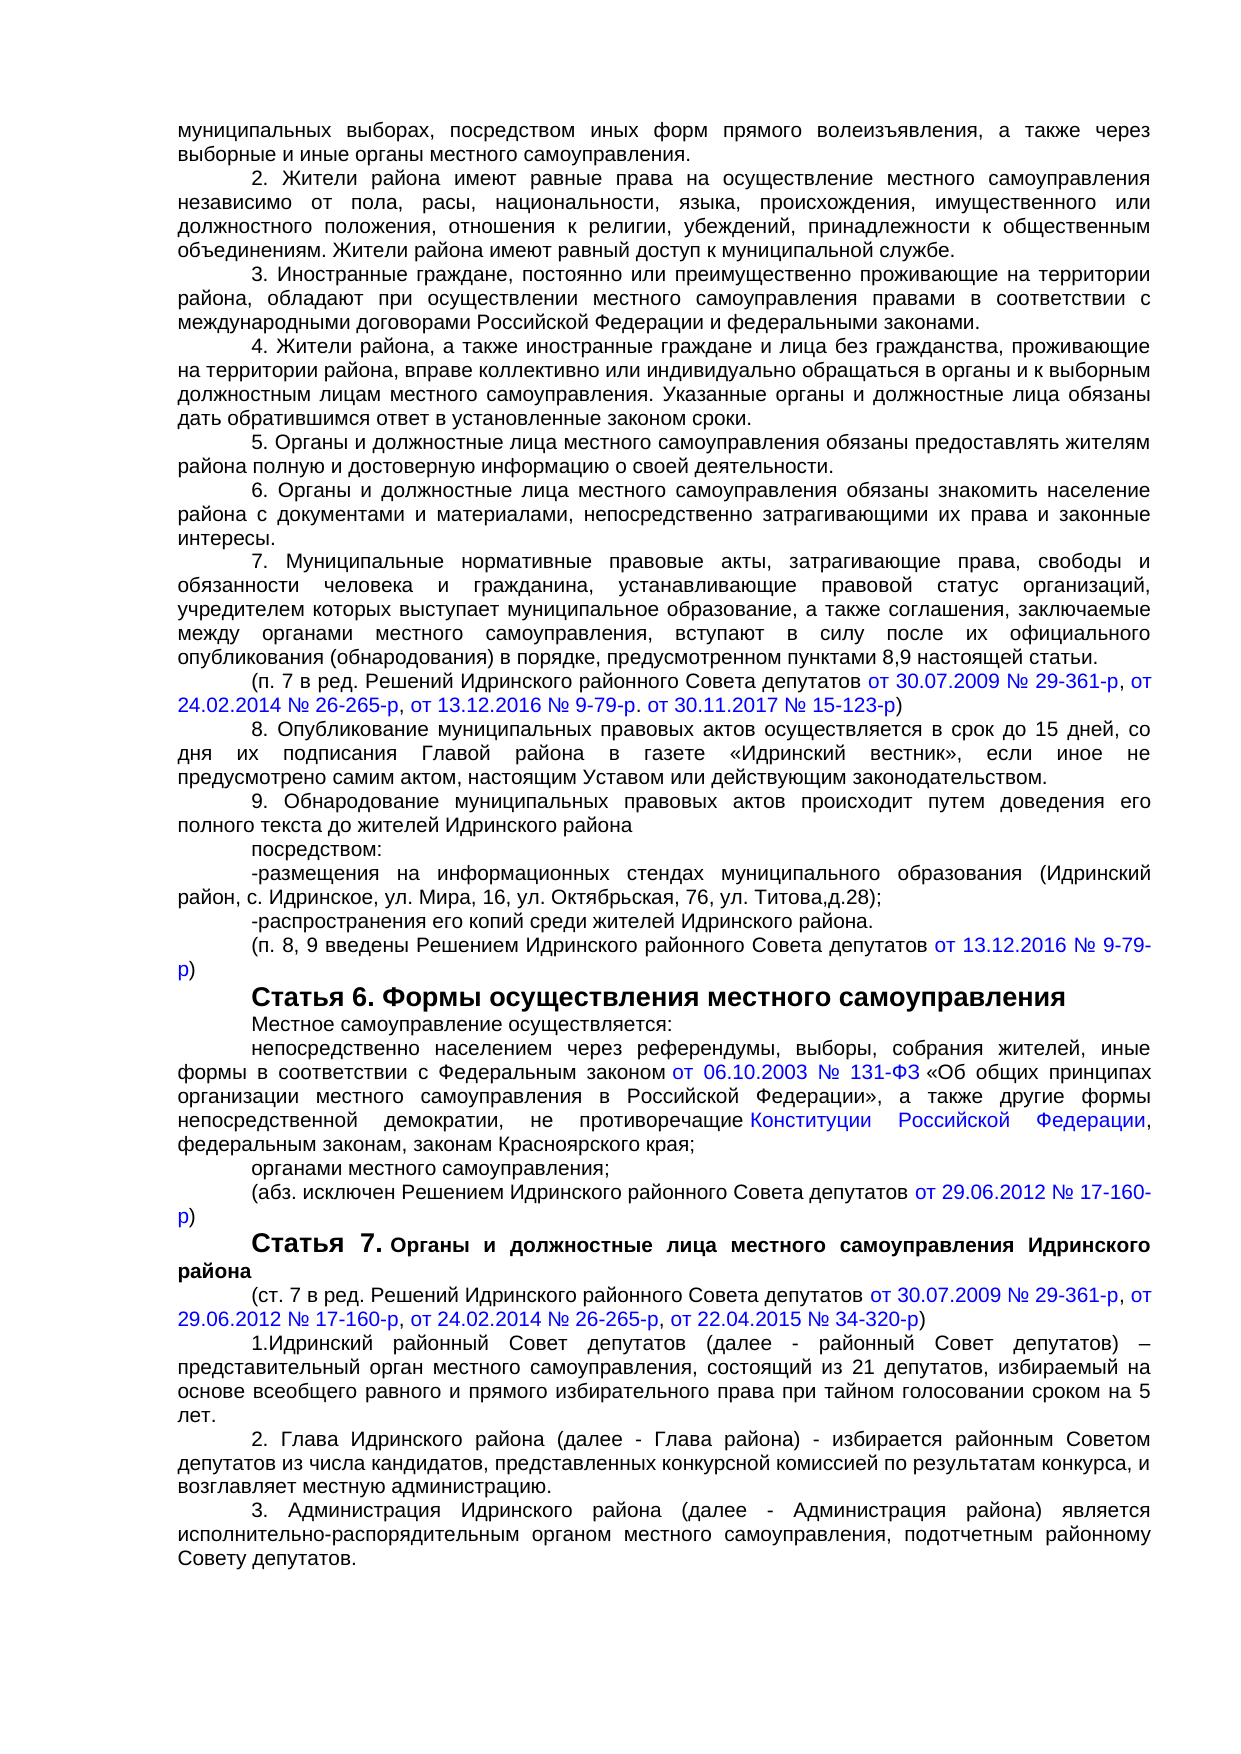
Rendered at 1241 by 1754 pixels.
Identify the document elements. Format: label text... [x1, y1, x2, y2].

text органами местного самоуправления; [177, 1156, 1152, 1179]
text (п. 8, 9 введены Решением Идринского районного Совета депутатов от 13.12.2016 № 9-79-р) [177, 933, 1152, 981]
text 3. Администрация Идринского района (далее - Администрация района) является исполнительно-распорядительным органом местного самоуправления, подотчетным районному Совету депутатов. [177, 1498, 1152, 1570]
text посредством: [177, 837, 1152, 861]
text 4. Жители района, а также иностранные граждане и лица без гражданства, проживающие на территории района, вправе коллективно или индивидуально обращаться в органы и к выборным должностным лицам местного самоуправления. Указанные органы и должностные лица обязаны дать обратившимся ответ в установленные законом сроки. [177, 334, 1152, 429]
text -размещения на информационных стендах муниципального образования (Идринский район, с. Идринское, ул. Мира, 16, ул. Октябрьская, 76, ул. Титова,д.28); [177, 861, 1152, 909]
text Местное самоуправление осуществляется: [177, 1012, 1152, 1036]
text Статья 7. Органы и должностные лица местного самоуправления Идринского района [177, 1227, 1152, 1283]
text 9. Обнародование муниципальных правовых актов происходит путем доведения его полного текста до жителей Идринского района [177, 789, 1152, 837]
text 7. Муниципальные нормативные правовые акты, затрагивающие права, свободы и обязанности человека и гражданина, устанавливающие правовой статус организаций, учредителем которых выступает муниципальное образование, а также соглашения, заключаемые между органами местного самоуправления, вступают в силу после их официального опубликования (обнародования) в порядке, предусмотренном пунктами 8,9 настоящей статьи. [177, 549, 1152, 669]
text 6. Органы и должностные лица местного самоуправления обязаны знакомить население района с документами и материалами, непосредственно затрагивающими их права и законные интересы. [177, 477, 1152, 549]
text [177, 118, 1152, 166]
text непосредственно населением через референдумы, выборы, собрания жителей, иные формы в соответствии с Федеральным законом от 06.10.2003 № 131-ФЗ «Об общих принципах организации местного самоуправления в Российской Федерации», а также другие формы непосредственной демократии, не противоречащие Конституции Российской Федерации, федеральным законам, законам Красноярского края; [177, 1036, 1152, 1156]
text 1.Идринский районный Совет депутатов (далее - районный Совет депутатов) – представительный орган местного самоуправления, состоящий из 21 депутатов, избираемый на основе всеобщего равного и прямого избирательного права при тайном голосовании сроком на 5 лет. [177, 1331, 1152, 1426]
text 5. Органы и должностные лица местного самоуправления обязаны предоставлять жителям района полную и достоверную информацию о своей деятельности. [177, 429, 1152, 477]
text 2. Глава Идринского района (далее - Глава района) - избирается районным Советом депутатов из числа кандидатов, представленных конкурсной комиссией по результатам конкурса, и возглавляет местную администрацию. [177, 1426, 1152, 1498]
text 3. Иностранные граждане, постоянно или преимущественно проживающие на территории района, обладают при осуществлении местного самоуправления правами в соответствии с международными договорами Российской Федерации и федеральными законами. [177, 262, 1152, 334]
text (абз. исключен Решением Идринского районного Совета депутатов от 29.06.2012 № 17-160-р) [177, 1179, 1152, 1227]
text 2. Жители района имеют равные права на осуществление местного самоуправления независимо от пола, расы, национальности, языка, происхождения, имущественного или должностного положения, отношения к религии, убеждений, принадлежности к общественным объединениям. Жители района имеют равный доступ к муниципальной службе. [177, 166, 1152, 262]
text (п. 7 в ред. Решений Идринского районного Совета депутатов от 30.07.2009 № 29-361-р, от 24.02.2014 № 26-265-р, от 13.12.2016 № 9-79-р. от 30.11.2017 № 15-123-р) [177, 669, 1152, 717]
text (ст. 7 в ред. Решений Идринского районного Совета депутатов от 30.07.2009 № 29-361-р, от 29.06.2012 № 17-160-р, от 24.02.2014 № 26-265-р, от 22.04.2015 № 34-320-р) [177, 1283, 1152, 1331]
text 8. Опубликование муниципальных правовых актов осуществляется в срок до 15 дней, со дня их подписания Главой района в газете «Идринский вестник», если иное не предусмотрено самим актом, настоящим Уставом или действующим законодательством. [177, 717, 1152, 789]
text -распространения его копий среди жителей Идринского района. [177, 909, 1152, 933]
text Статья 6. Формы осуществления местного самоуправления [177, 981, 1152, 1012]
